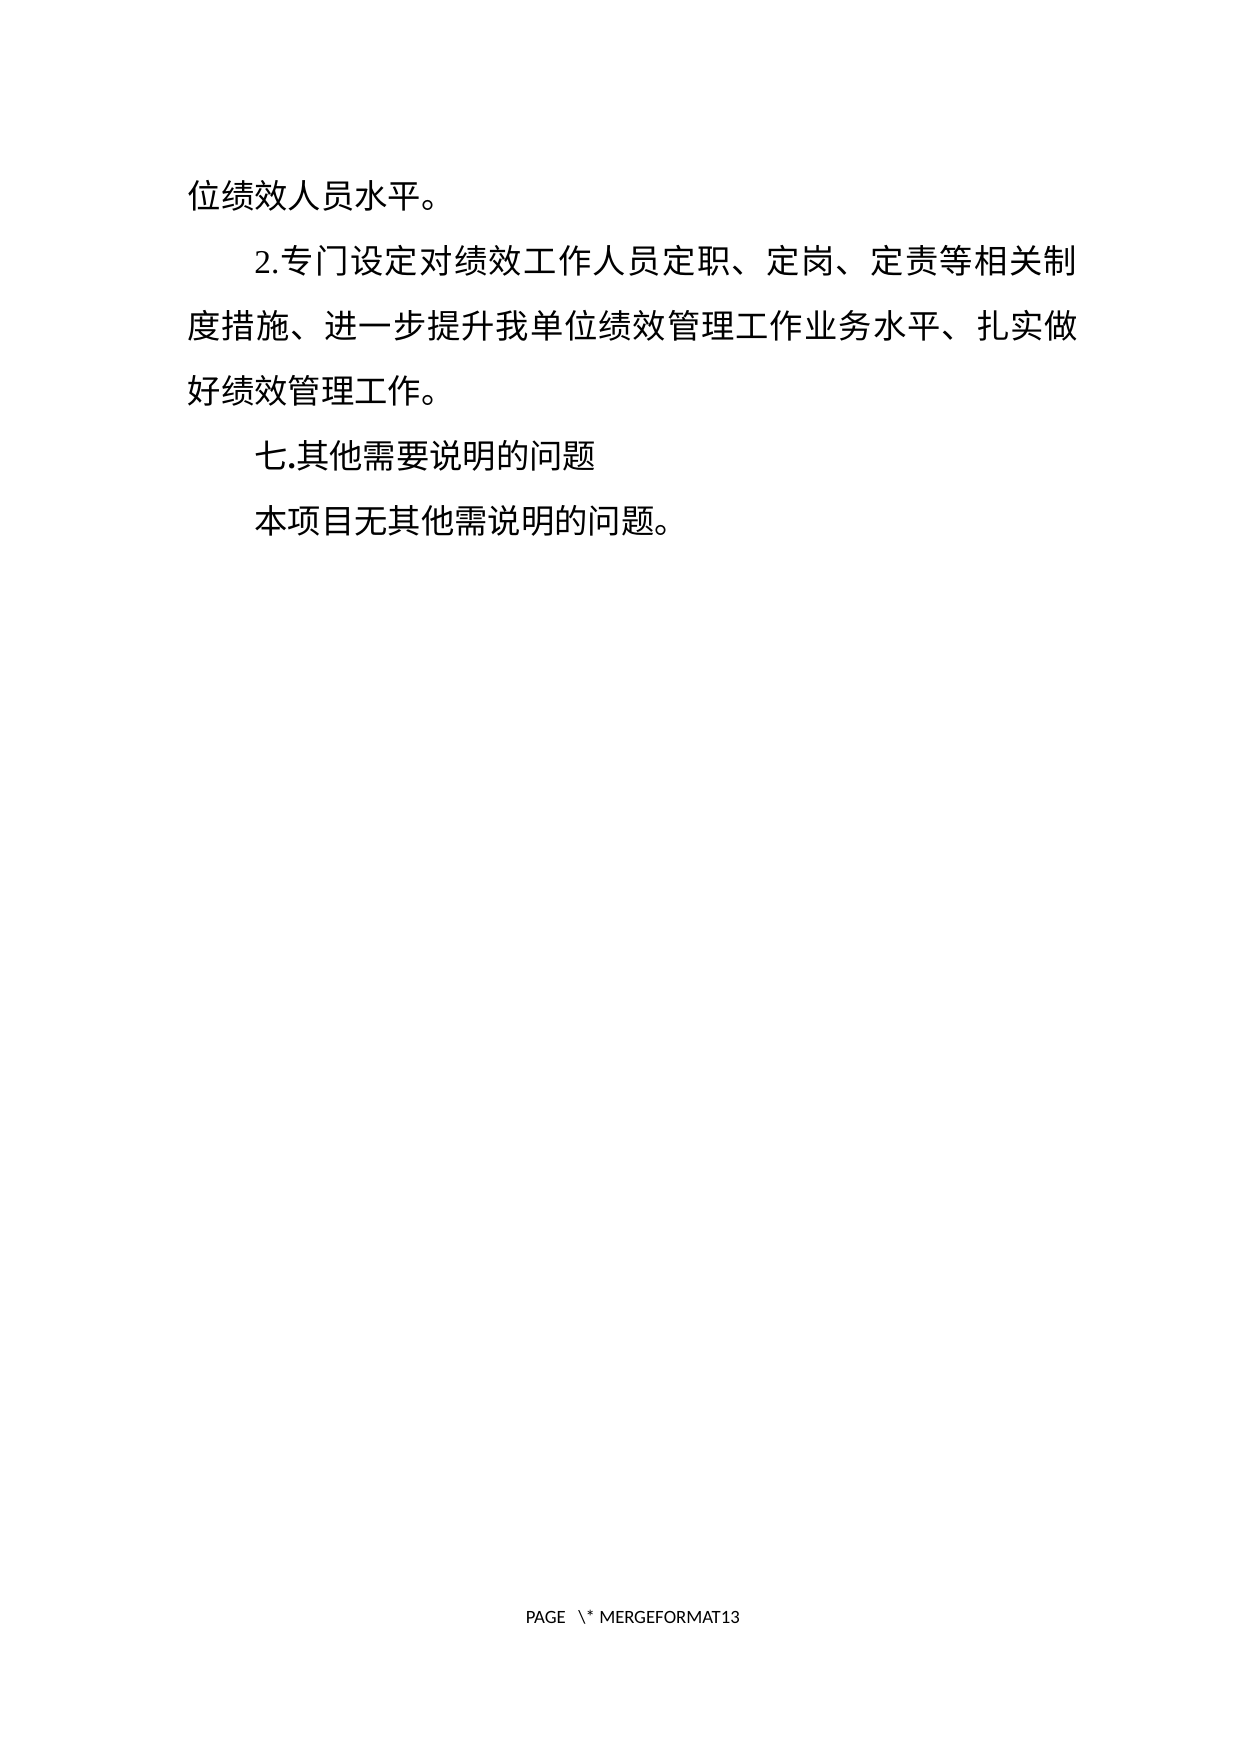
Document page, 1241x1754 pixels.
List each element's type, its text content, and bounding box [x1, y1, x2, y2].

text 本项目无其他需说明的问题。 [187, 487, 1078, 552]
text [187, 162, 1078, 227]
text 2.专门设定对绩效工作人员定职、定岗、定责等相关制度措施、进一步提升我单位绩效管理工作业务水平、扎实做好绩效管理工作。 [187, 227, 1078, 422]
text 七.其他需要说明的问题 [187, 422, 1078, 487]
